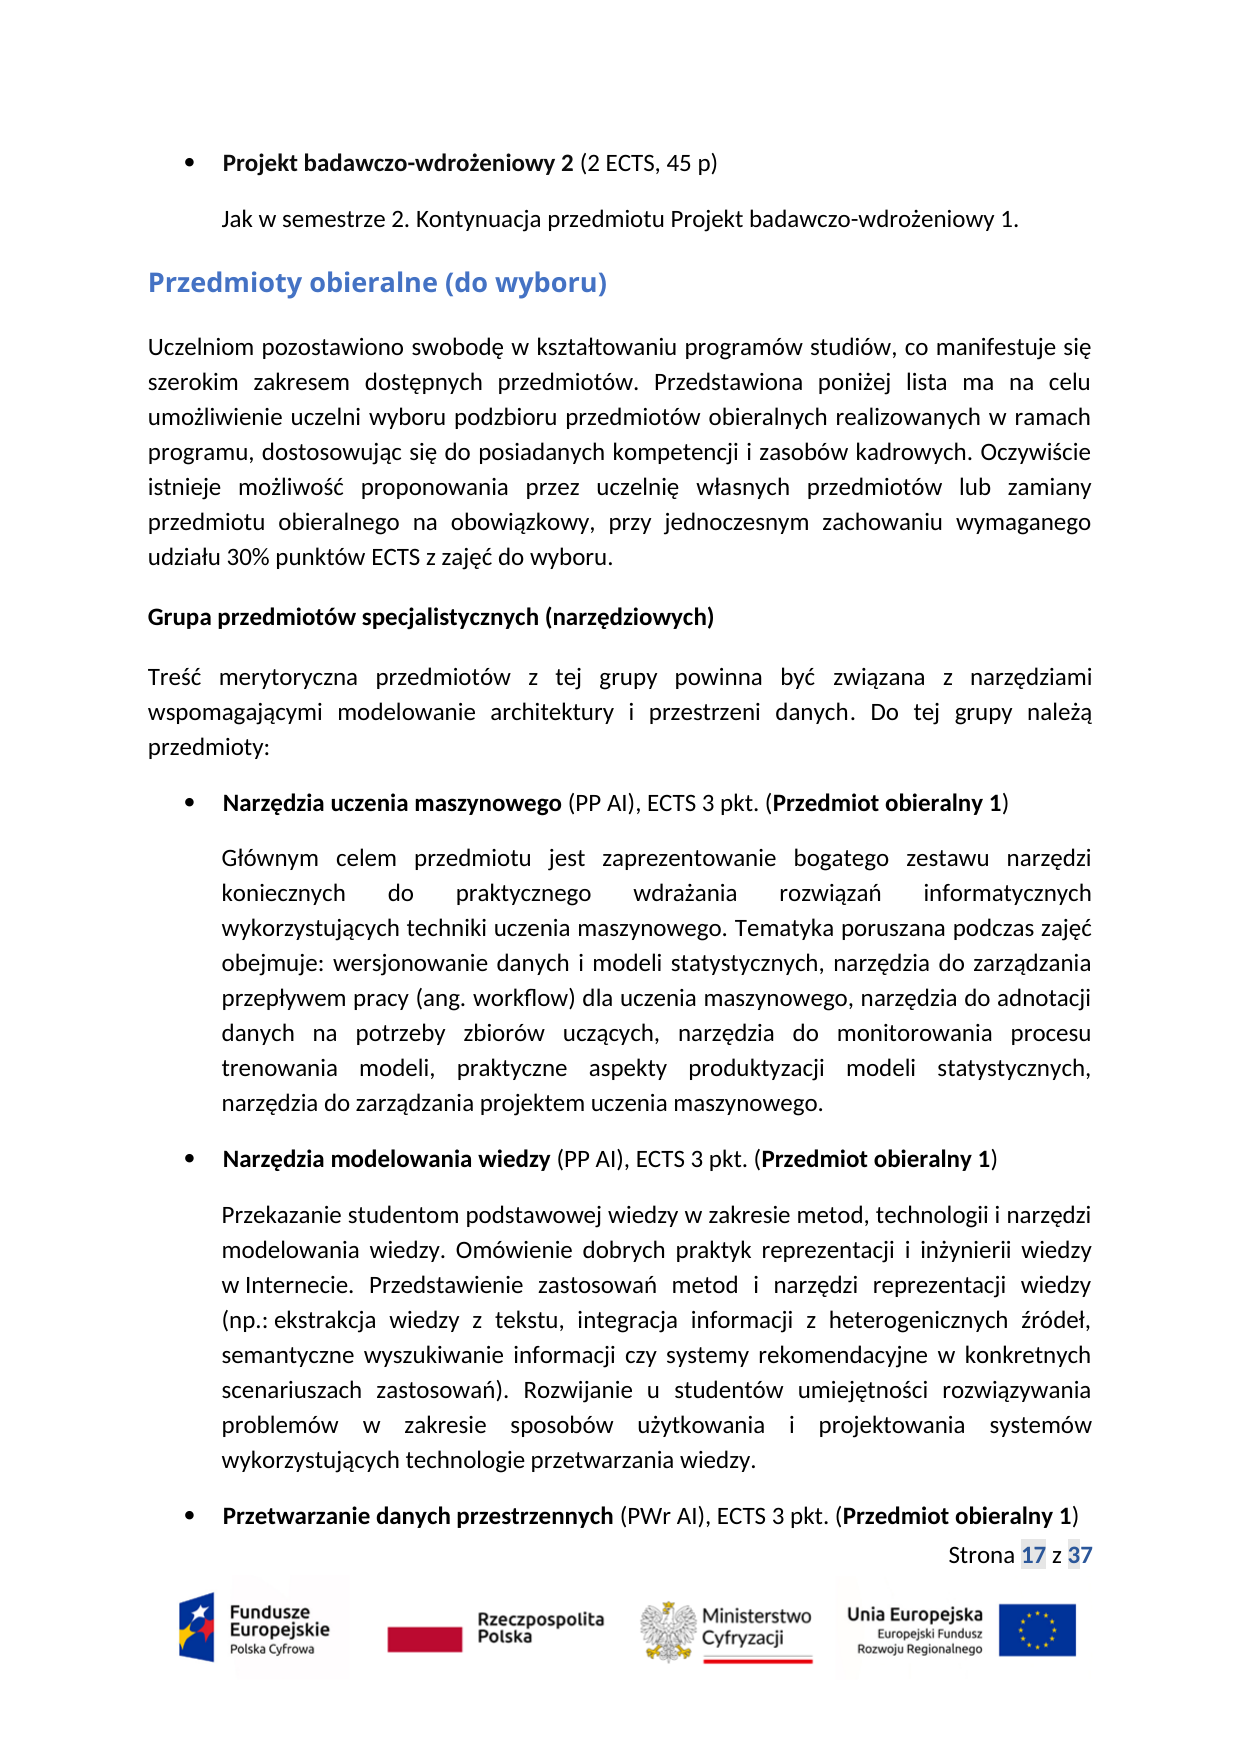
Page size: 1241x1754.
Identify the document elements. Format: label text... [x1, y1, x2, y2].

list Narzędzia uczenia maszynowego (PP AI), ECTS 3 pkt. (Przedmiot obieralny 1) [185, 787, 1093, 817]
list Przetwarzanie danych przestrzennych (PWr AI), ECTS 3 pkt. (Przedmiot obieralny 1) [185, 1500, 1093, 1531]
text Przekazanie studentom podstawowej wiedzy w zakresie metod, technologii i narzędzi modelowania wiedzy. Omówienie dobrych praktyk reprezentacji i inżynierii wiedzy w Internecie. Przedstawienie zastosowań metod i narzędzi reprezentacji wiedzy (np.: ekstrakcja wiedzy z tekstu, integracja informacji z heterogenicznych źródeł, semantyczne wyszukiwanie informacji czy systemy rekomendacyjne w konkretnych scenariuszach zastosowań). Rozwijanie u studentów umiejętności rozwiązywania problemów w zakresie sposobów użytkowania i projektowania systemów wykorzystujących technologie przetwarzania wiedzy. [221, 1199, 1093, 1475]
text Grupa przedmiotów specjalistycznych (narzędziowych) [148, 601, 1093, 631]
list Projekt badawczo-wdrożeniowy 2 (2 ECTS, 45 p) [185, 148, 1093, 178]
text Treść merytoryczna przedmiotów z tej grupy powinna być związana z narzędziami wspomagającymi modelowanie architektury i przestrzeni danych. Do tej grupy należą przedmioty: [148, 661, 1093, 761]
picture [147, 1569, 1093, 1681]
subtitle Przedmioty obieralne (do wyboru) [148, 263, 1093, 300]
list Narzędzia modelowania wiedzy (PP AI), ECTS 3 pkt. (Przedmiot obieralny 1) [185, 1143, 1093, 1174]
text Jak w semestrze 2. Kontynuacja przedmiotu Projekt badawczo-wdrożeniowy 1. [221, 203, 1093, 234]
text Uczelniom pozostawiono swobodę w kształtowaniu programów studiów, co manifestuje się szerokim zakresem dostępnych przedmiotów. Przedstawiona poniżej lista ma na celu umożliwienie uczelni wyboru podzbioru przedmiotów obieralnych realizowanych w ramach programu, dostosowując się do posiadanych kompetencji i zasobów kadrowych. Oczywiście istnieje możliwość proponowania przez uczelnię własnych przedmiotów lub zamiany przedmiotu obieralnego na obowiązkowy, przy jednoczesnym zachowaniu wymaganego udziału 30% punktów ECTS z zajęć do wyboru. [148, 331, 1093, 571]
text Głównym celem przedmiotu jest zaprezentowanie bogatego zestawu narzędzi koniecznych do praktycznego wdrażania rozwiązań informatycznych wykorzystujących techniki uczenia maszynowego. Tematyka poruszana podczas zajęć obejmuje: wersjonowanie danych i modeli statystycznych, narzędzia do zarządzania przepływem pracy (ang. workflow) dla uczenia maszynowego, narzędzia do adnotacji danych na potrzeby zbiorów uczących, narzędzia do monitorowania procesu trenowania modeli, praktyczne aspekty produktyzacji modeli statystycznych, narzędzia do zarządzania projektem uczenia maszynowego. [221, 842, 1093, 1118]
